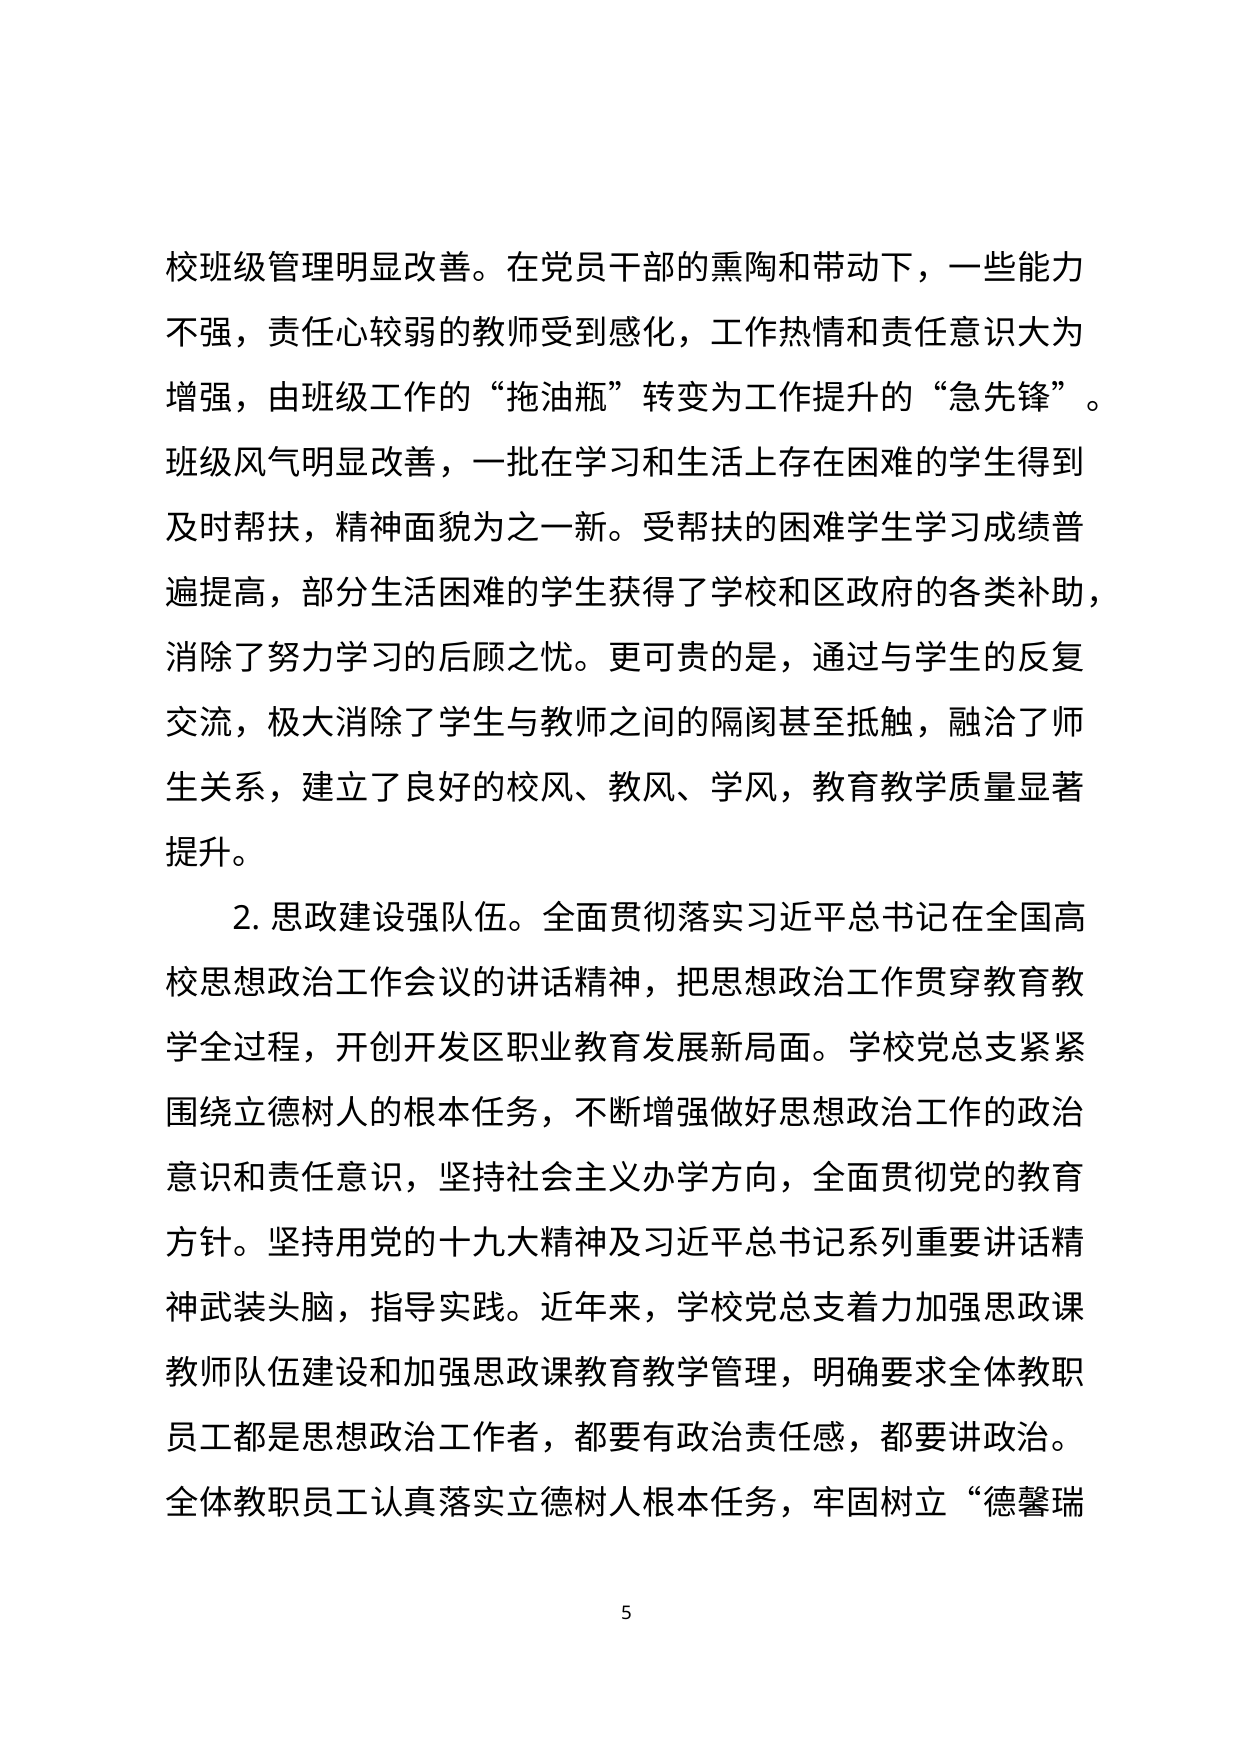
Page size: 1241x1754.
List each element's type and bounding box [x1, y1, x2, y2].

text [165, 883, 1087, 1533]
text [165, 233, 1087, 883]
